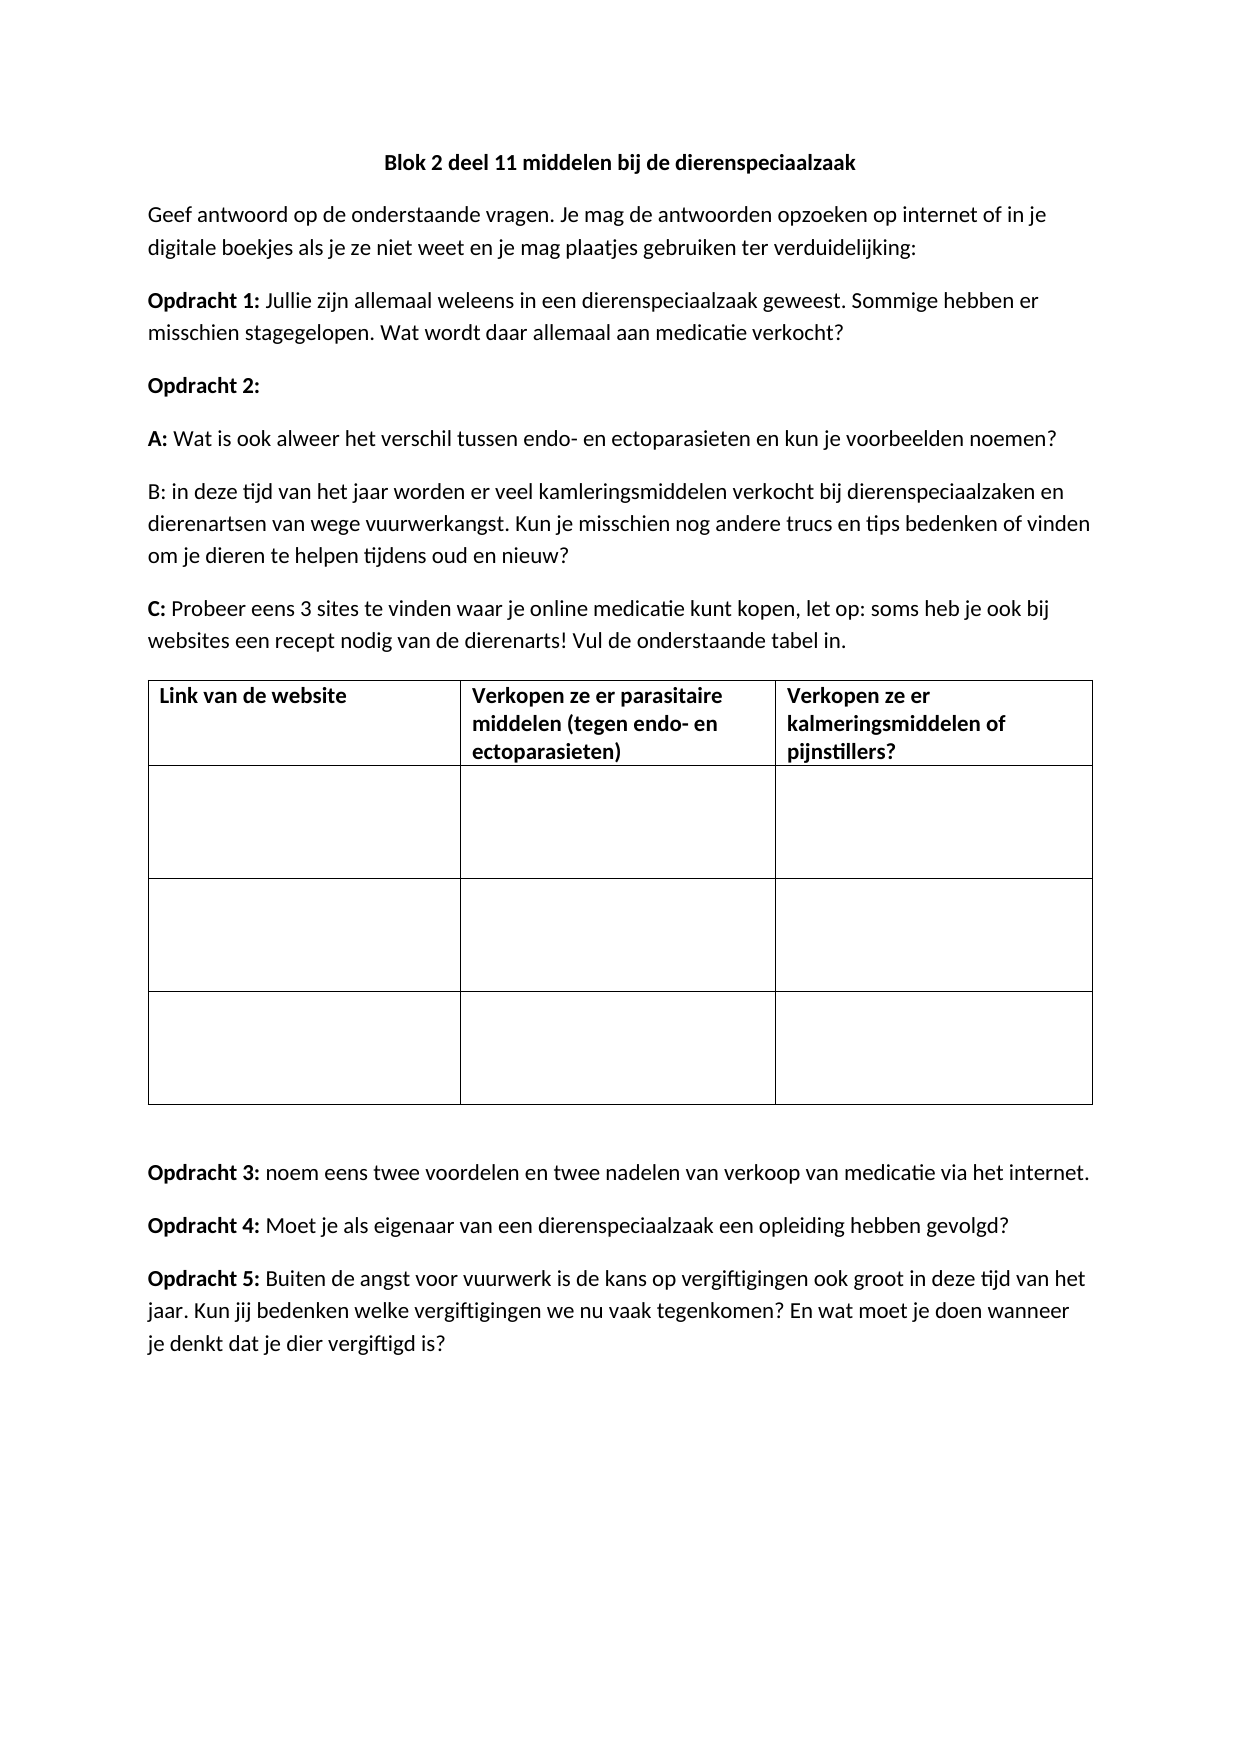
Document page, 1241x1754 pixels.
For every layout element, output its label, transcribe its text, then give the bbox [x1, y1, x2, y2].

text A: Wat is ook alweer het verschil tussen endo- en ectoparasieten en kun je voorbeelden noemen? [148, 424, 1093, 452]
table_cell [149, 992, 460, 1104]
table_cell [461, 879, 775, 991]
table_header Link van de website [149, 681, 460, 765]
text Geef antwoord op de onderstaande vragen. Je mag de antwoorden opzoeken op internet of in je digitale boekjes als je ze niet weet en je mag plaatjes gebruiken ter verduidelijking: [148, 201, 1093, 261]
text C: Probeer eens 3 sites te vinden waar je online medicatie kunt kopen, let op: soms heb je ook bij websites een recept nodig van de dierenarts! Vul de onderstaande tabel in. [148, 594, 1093, 655]
table_cell [776, 992, 1092, 1104]
text Opdracht 5: Buiten de angst voor vuurwerk is de kans op vergiftigingen ook groot in deze tijd van het jaar. Kun jij bedenken welke vergiftigingen we nu vaak tegenkomen? En wat moet je doen wanneer je denkt dat je dier vergiftigd is? [148, 1264, 1093, 1357]
text B: in deze tijd van het jaar worden er veel kamleringsmiddelen verkocht bij dierenspeciaalzaken en dierenartsen van wege vuurwerkangst. Kun je misschien nog andere trucs en tips bedenken of vinden om je dieren te helpen tijdens oud en nieuw? [148, 477, 1093, 569]
table_cell [776, 879, 1092, 991]
table_cell [149, 766, 460, 878]
table_cell [776, 766, 1092, 878]
text Opdracht 3: noem eens twee voordelen en twee nadelen van verkoop van medicatie via het internet. [148, 1158, 1093, 1186]
text Opdracht 4: Moet je als eigenaar van een dierenspeciaalzaak een opleiding hebben gevolgd? [148, 1211, 1093, 1239]
table_cell [149, 879, 460, 991]
table_cell [461, 766, 775, 878]
table_cell [461, 992, 775, 1104]
text Opdracht 2: [148, 371, 1093, 399]
text Blok 2 deel 11 middelen bij de dierenspeciaalzaak [148, 148, 1093, 176]
table_header Verkopen ze er kalmeringsmiddelen of pijnstillers? [776, 681, 1092, 765]
text Opdracht 1: Jullie zijn allemaal weleens in een dierenspeciaalzaak geweest. Sommige hebben er misschien stagegelopen. Wat wordt daar allemaal aan medicatie verkocht? [148, 286, 1093, 346]
table_header Verkopen ze er parasitaire middelen (tegen endo- en ectoparasieten) [461, 681, 775, 765]
